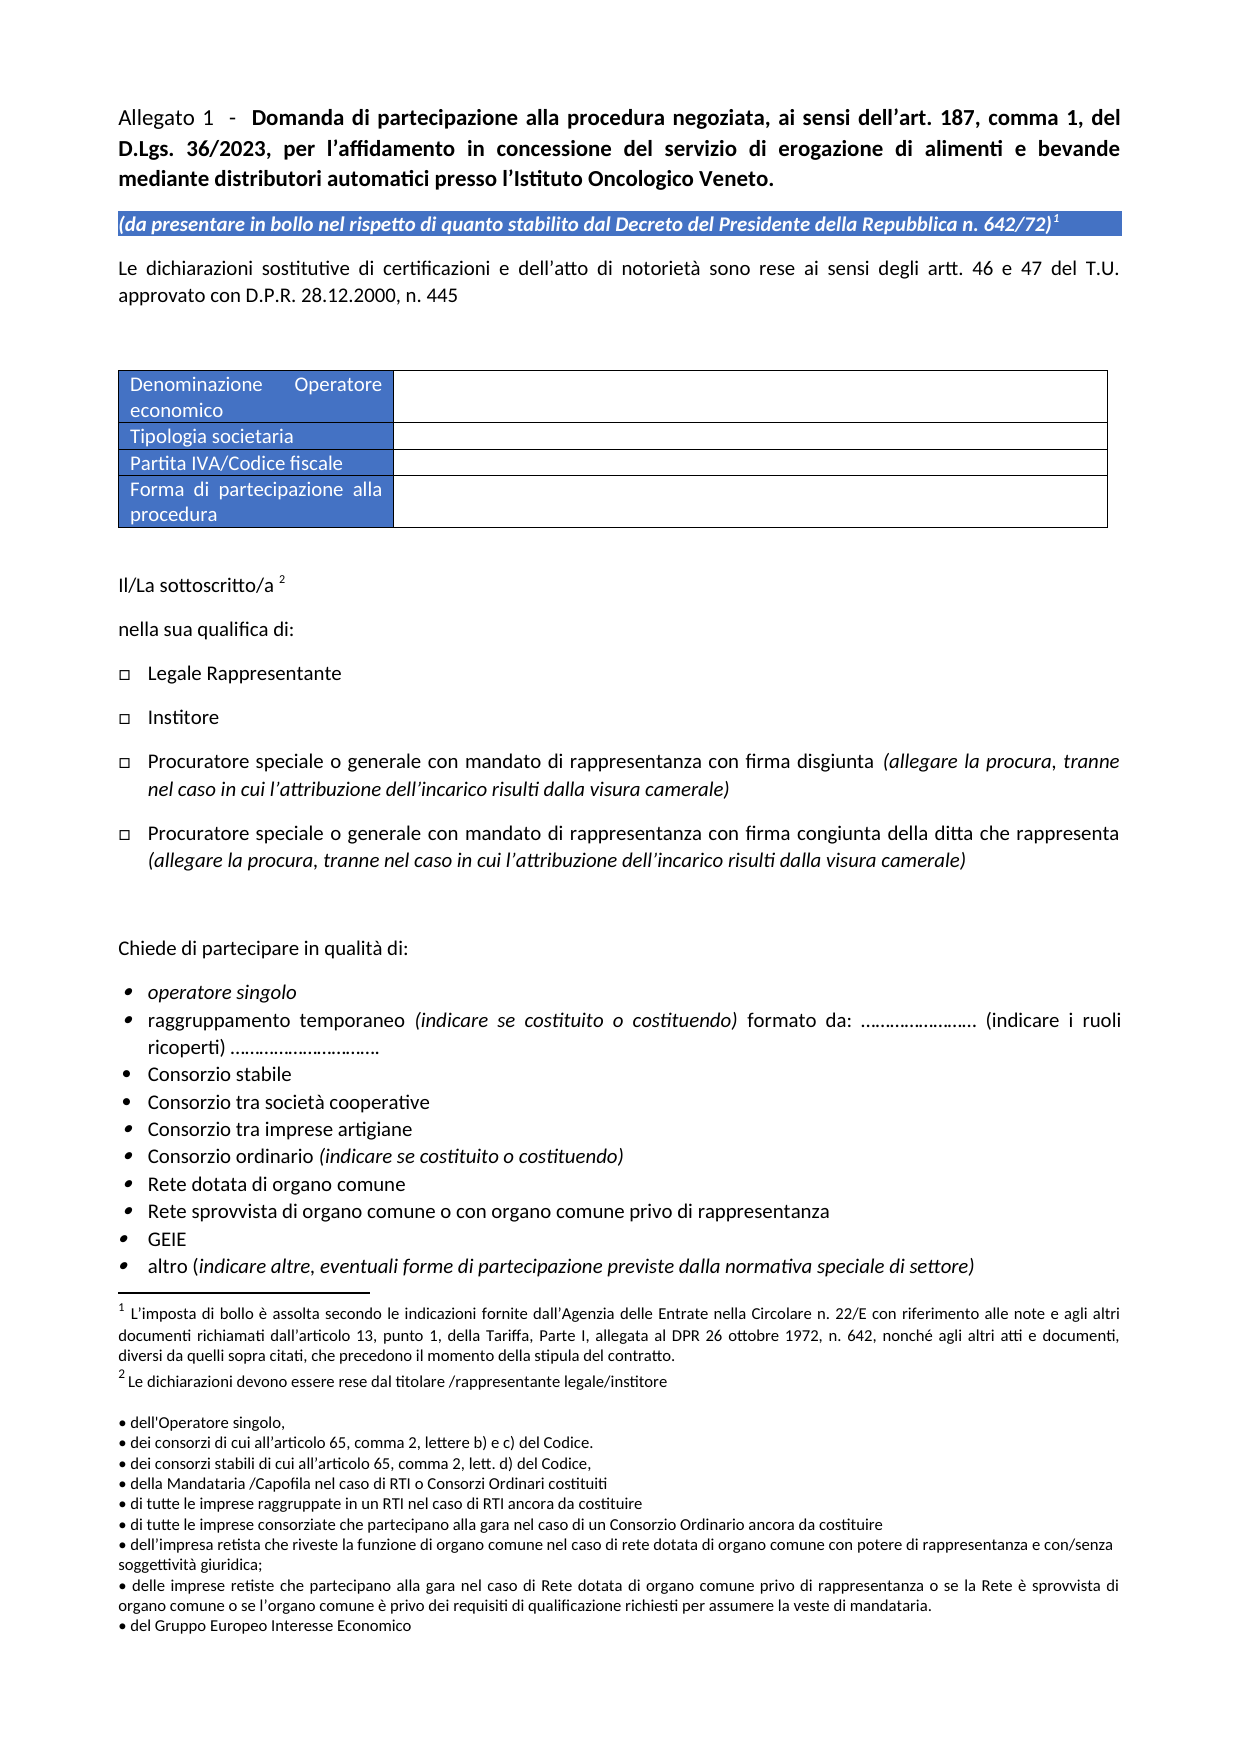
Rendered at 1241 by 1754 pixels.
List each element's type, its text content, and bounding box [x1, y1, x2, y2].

list Consorzio ordinario (indicare se costituito o costituendo) [123, 1144, 1122, 1169]
table_cell [394, 423, 1107, 449]
text □ Procuratore speciale o generale con mandato di rappresentanza con firma disgiunta (allegare la procura, tranne nel caso in cui l’attribuzione dell’incarico risulti dalla visura camerale) [118, 748, 1122, 801]
list Consorzio tra imprese artigiane [123, 1116, 1122, 1142]
text □ Institore [118, 704, 1122, 730]
list Consorzio tra società cooperative [123, 1089, 1122, 1114]
list raggruppamento temporaneo (indicare se costituito o costituendo) formato da: …………………… (indicare i ruoli ricoperti) …………………………. [123, 1007, 1122, 1059]
table_cell Tipologia societaria [119, 423, 393, 449]
text Chiede di partecipare in qualità di: [118, 935, 1122, 961]
text □ Legale Rappresentante [118, 660, 1122, 686]
table_cell Partita IVA/Codice fiscale [119, 450, 393, 475]
list altro (indicare altre, eventuali forme di partecipazione previste dalla normativa speciale di settore) [118, 1253, 1122, 1279]
text Le dichiarazioni sostitutive di certificazioni e dell’atto di notorietà sono rese ai sensi degli artt. 46 e 47 del T.U. approvato con D.P.R. 28.12.2000, n. 445 [118, 255, 1122, 308]
table_cell [394, 476, 1107, 527]
list Rete sprovvista di organo comune o con organo comune privo di rappresentanza [123, 1198, 1122, 1224]
table_cell Forma di partecipazione alla procedura [119, 476, 393, 527]
text nella sua qualifica di: [118, 616, 1122, 642]
text (da presentare in bollo nel rispetto di quanto stabilito dal Decreto del Presidente della Repubblica n. 642/72) [118, 211, 1122, 236]
table_cell [394, 450, 1107, 475]
text Il/La sottoscritto/a [118, 572, 1122, 597]
list Consorzio stabile [123, 1062, 1122, 1087]
list operatore singolo [123, 979, 1122, 1005]
list Rete dotata di organo comune [123, 1171, 1122, 1197]
text Allegato 1 - Domanda di partecipazione alla procedura negoziata, ai sensi dell’art. 187, comma 1, del D.Lgs. 36/2023, per l’affidamento in concessione del servizio di erogazione di alimenti e bevande mediante distributori automatici presso l’Istituto Oncologico Veneto. [118, 103, 1122, 192]
list GEIE [118, 1226, 1122, 1251]
table_header [394, 371, 1107, 422]
table_header Denominazione Operatore economico [119, 371, 393, 422]
text □ Procuratore speciale o generale con mandato di rappresentanza con firma congiunta della ditta che rappresenta (allegare la procura, tranne nel caso in cui l’attribuzione dell’incarico risulti dalla visura camerale) [118, 820, 1122, 873]
